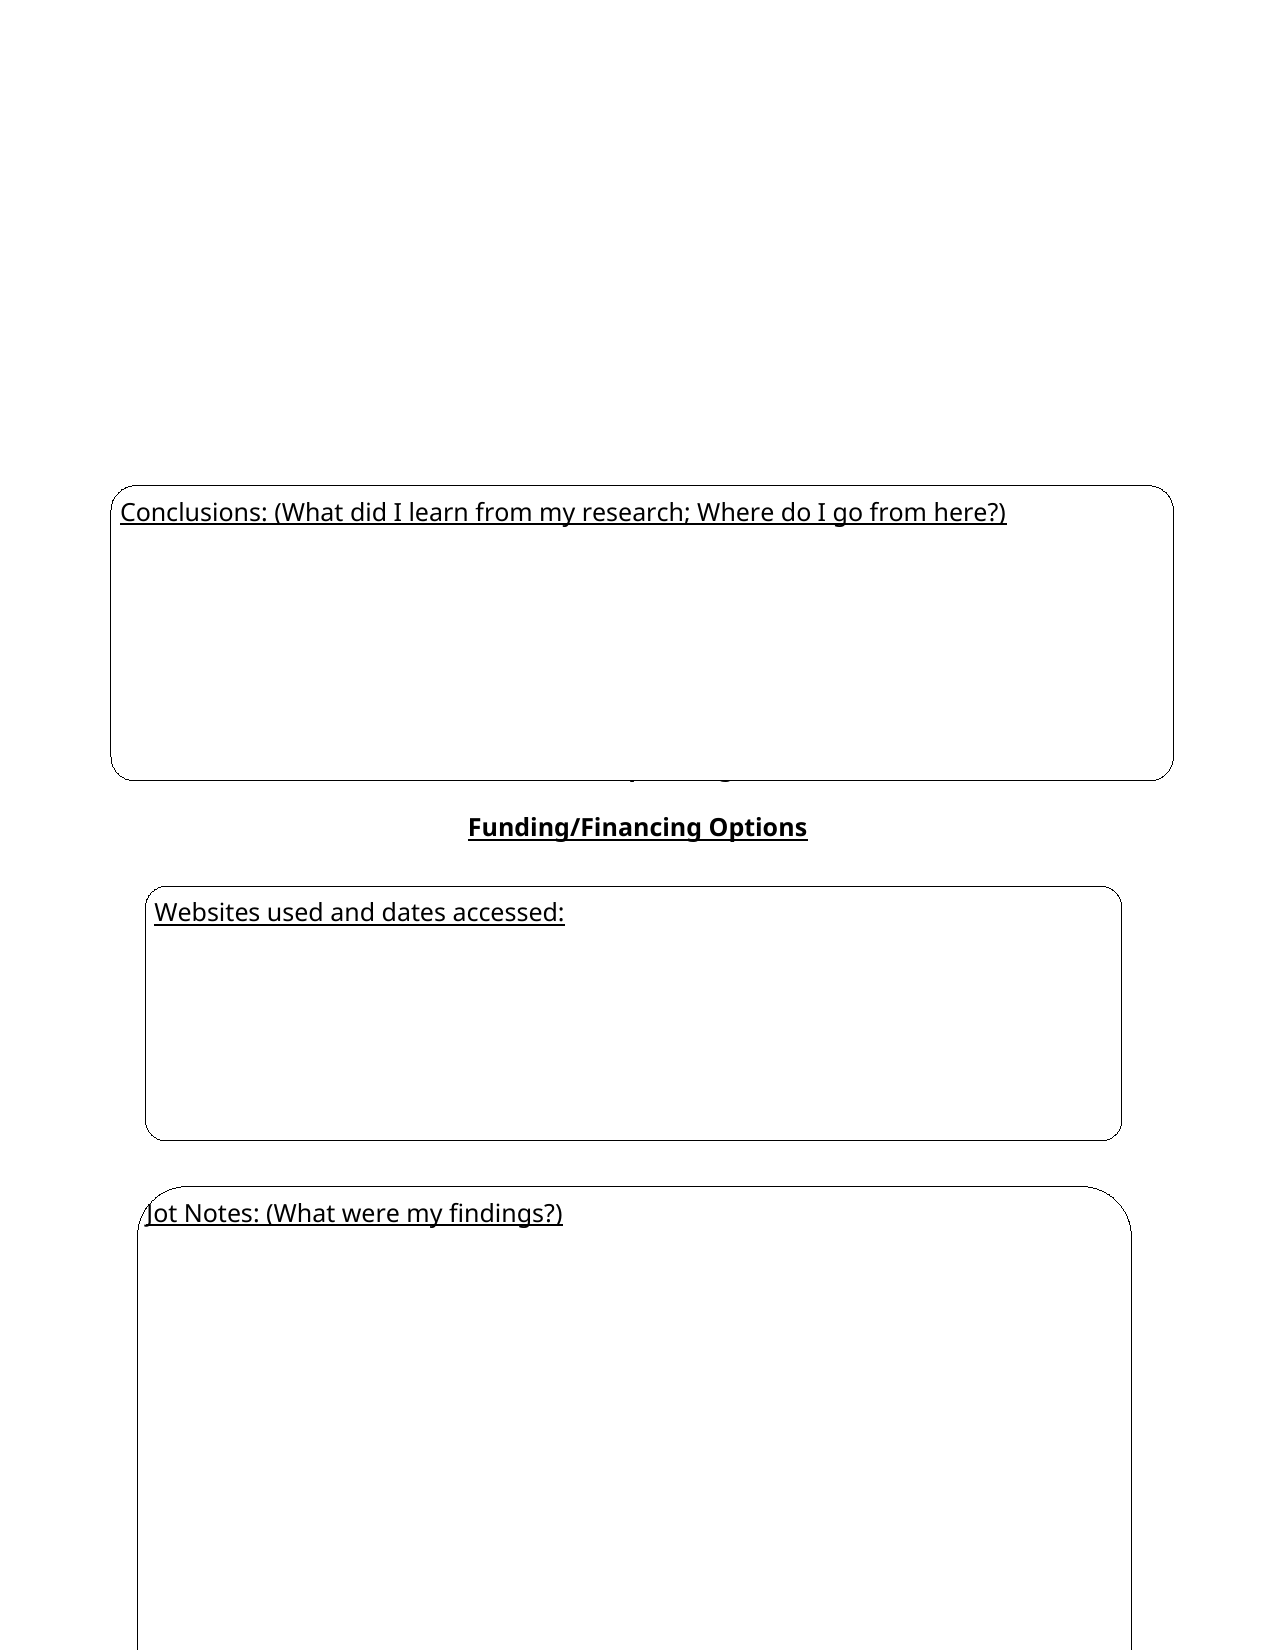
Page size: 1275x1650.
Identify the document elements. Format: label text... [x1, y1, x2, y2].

text Funding/Financing Options [150, 810, 1125, 844]
